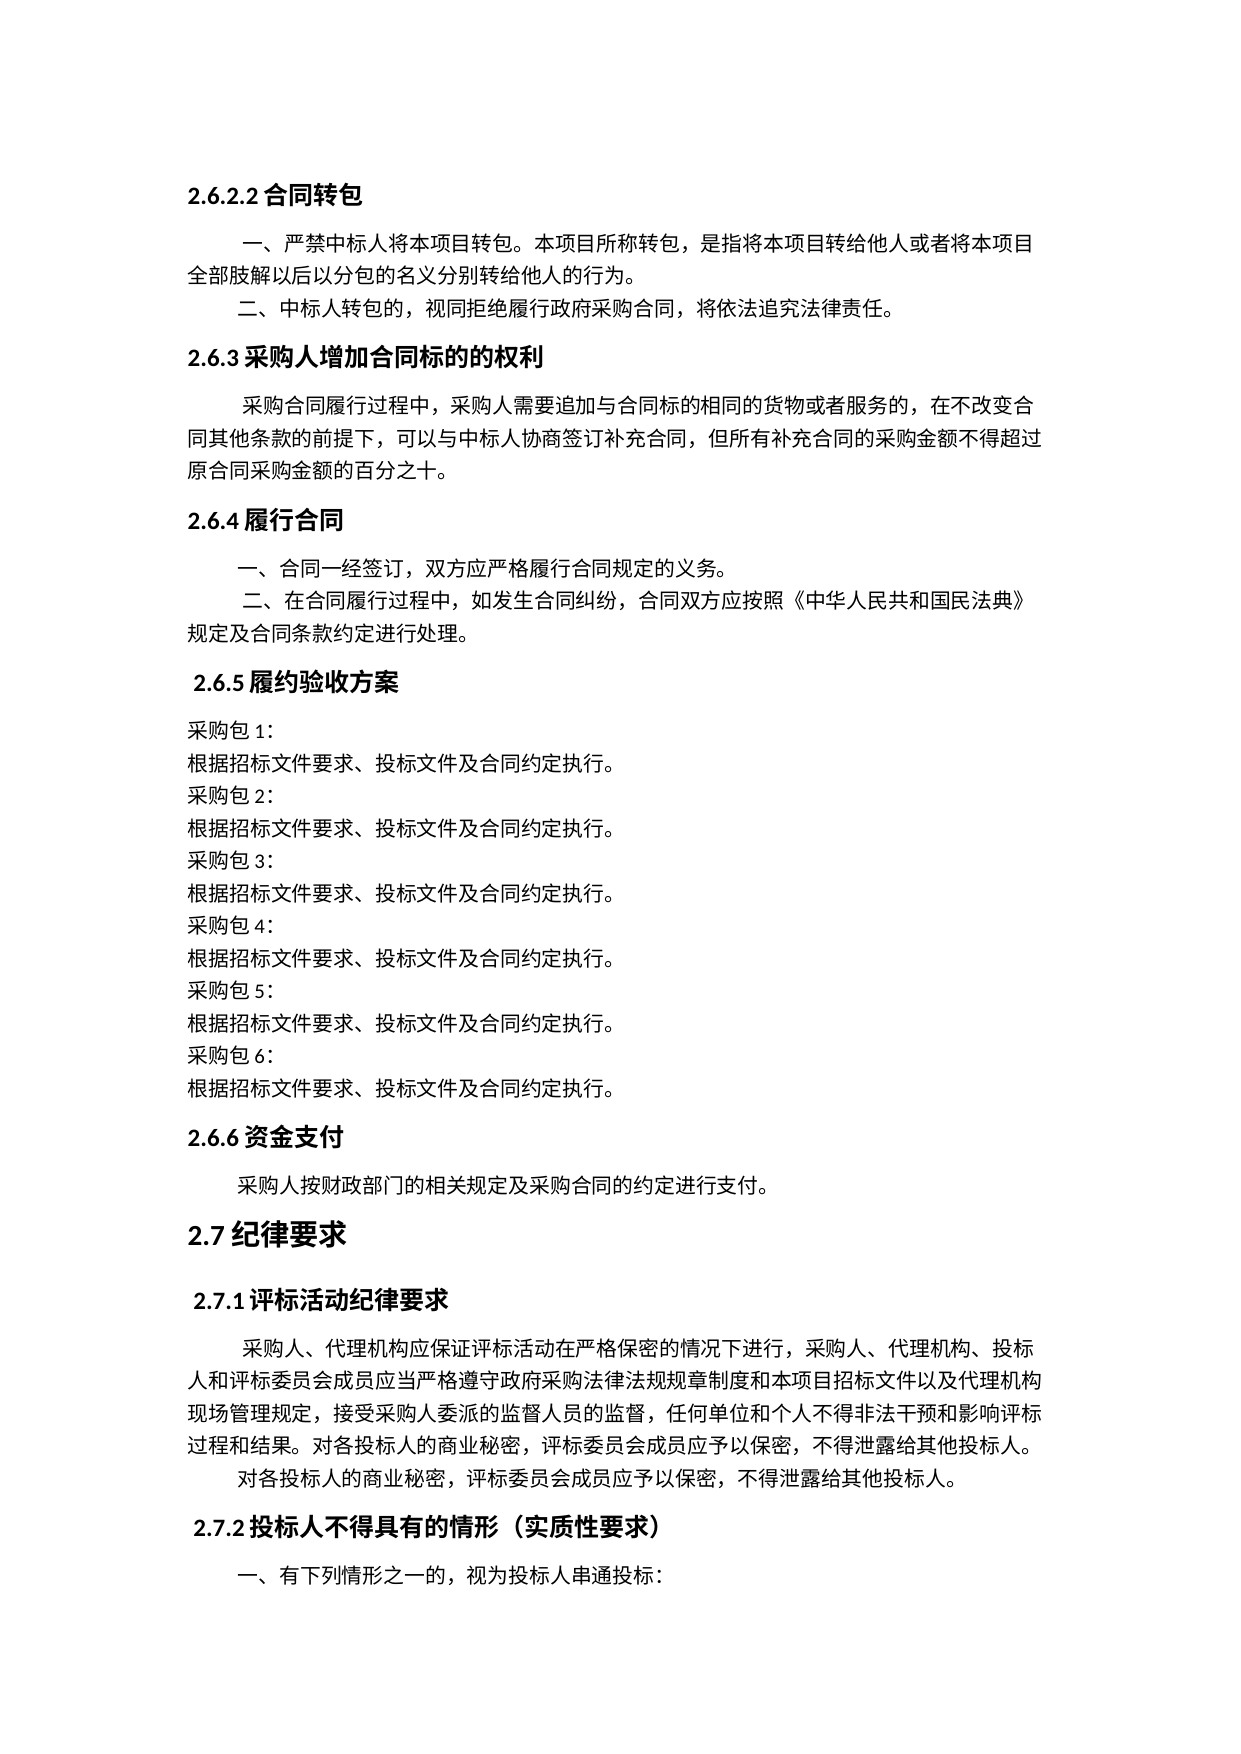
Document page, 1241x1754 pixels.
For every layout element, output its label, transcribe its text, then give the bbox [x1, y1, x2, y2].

text 采购合同履行过程中，采购人需要追加与合同标的相同的货物或者服务的，在不改变合同其他条款的前提下，可以与中标人协商签订补充合同，但所有补充合同的采购金额不得超过原合同采购金额的百分之十。 [187, 389, 1053, 487]
text 2.7纪律要求 [187, 1202, 1053, 1267]
text 2.6.3采购人增加合同标的的权利 [187, 324, 1053, 389]
text 采购包2： [187, 779, 1053, 812]
text 二、中标人转包的，视同拒绝履行政府采购合同，将依法追究法律责任。 [187, 292, 1053, 324]
text 一、合同一经签订，双方应严格履行合同规定的义务。 [187, 552, 1053, 584]
text 采购包3： [187, 844, 1053, 877]
text 2.7.2投标人不得具有的情形（实质性要求） [187, 1494, 1053, 1559]
text 采购包1： [187, 714, 1053, 747]
text 根据招标文件要求、投标文件及合同约定执行。 [187, 747, 1053, 779]
text 采购人、代理机构应保证评标活动在严格保密的情况下进行，采购人、代理机构、投标人和评标委员会成员应当严格遵守政府采购法律法规规章制度和本项目招标文件以及代理机构现场管理规定，接受采购人委派的监督人员的监督，任何单位和个人不得非法干预和影响评标过程和结果。对各投标人的商业秘密，评标委员会成员应予以保密，不得泄露给其他投标人。 [187, 1332, 1053, 1462]
text 2.6.2.2合同转包 [187, 162, 1053, 227]
text 根据招标文件要求、投标文件及合同约定执行。 [187, 942, 1053, 974]
text 根据招标文件要求、投标文件及合同约定执行。 [187, 877, 1053, 909]
text 采购包4： [187, 909, 1053, 942]
text 采购包6： [187, 1039, 1053, 1072]
text 二、在合同履行过程中，如发生合同纠纷，合同双方应按照《中华人民共和国民法典》规定及合同条款约定进行处理。 [187, 584, 1053, 649]
text 一、有下列情形之一的，视为投标人串通投标： [187, 1559, 1053, 1592]
text 根据招标文件要求、投标文件及合同约定执行。 [187, 1072, 1053, 1104]
text 2.6.4履行合同 [187, 487, 1053, 552]
text 对各投标人的商业秘密，评标委员会成员应予以保密，不得泄露给其他投标人。 [187, 1462, 1053, 1494]
text 2.7.1评标活动纪律要求 [187, 1267, 1053, 1332]
text 2.6.5履约验收方案 [187, 649, 1053, 714]
text 一、严禁中标人将本项目转包。本项目所称转包，是指将本项目转给他人或者将本项目全部肢解以后以分包的名义分别转给他人的行为。 [187, 227, 1053, 292]
text 根据招标文件要求、投标文件及合同约定执行。 [187, 1007, 1053, 1039]
text 根据招标文件要求、投标文件及合同约定执行。 [187, 812, 1053, 844]
text 2.6.6资金支付 [187, 1104, 1053, 1169]
text 采购包5： [187, 974, 1053, 1007]
text 采购人按财政部门的相关规定及采购合同的约定进行支付。 [187, 1169, 1053, 1202]
